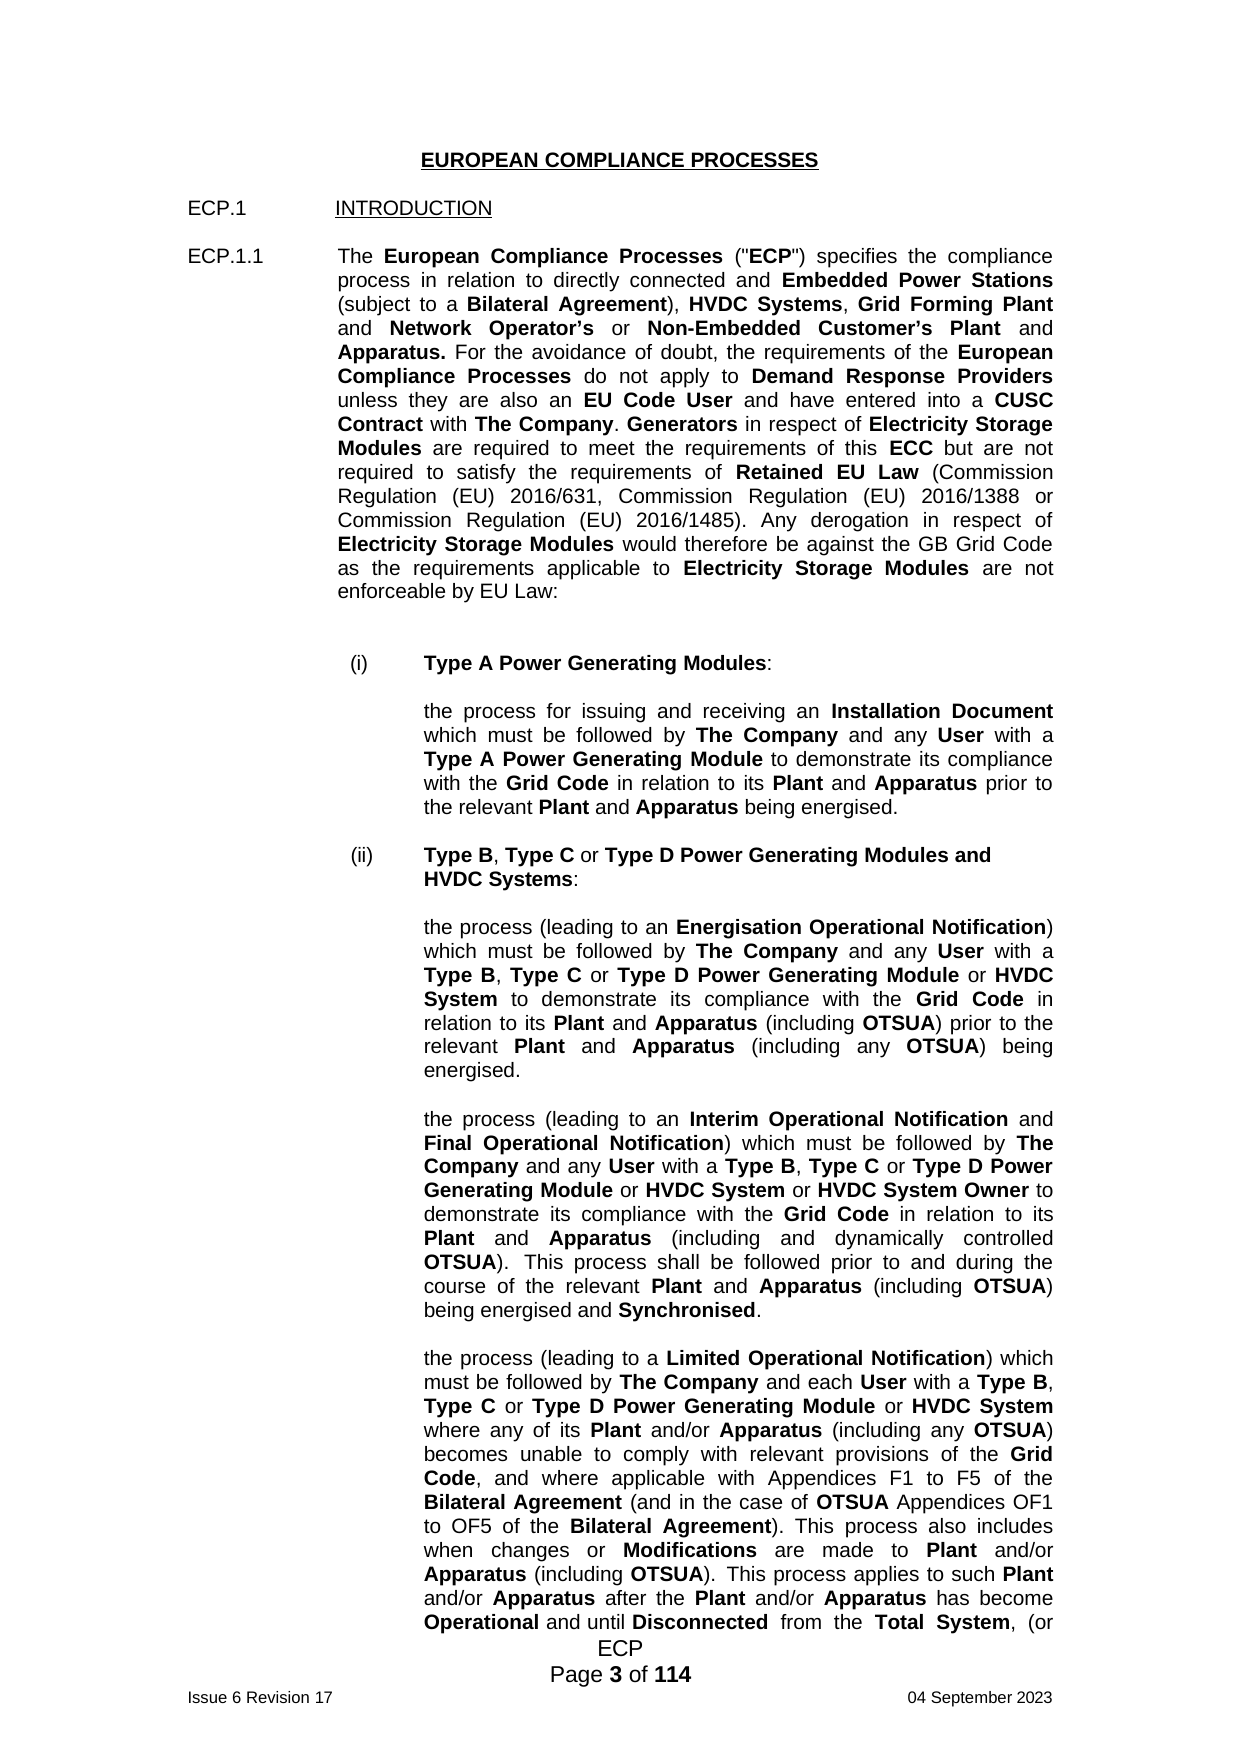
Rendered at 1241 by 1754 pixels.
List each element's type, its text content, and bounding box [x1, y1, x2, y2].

text EUROPEAN COMPLIANCE PROCESSES [421, 148, 1209, 172]
text the process (leading to an Energisation Operational Notification) which must be followed by The Company and any User with a Type B, Type C or Type D Power Generating Module or HVDC System to demonstrate its compliance with the Grid Code in relation to its Plant and Apparatus (including OTSUA) prior to the relevant Plant and Apparatus (including any OTSUA) being energised. [423, 914, 1053, 1082]
text ECP.1.1 The European Compliance Processes ("ECP") specifies the compliance process in relation to directly connected and Embedded Power Stations (subject to a Bilateral Agreement), HVDC Systems, Grid Forming Plant and Network Operator’s or Non-Embedded Customer’s Plant and Apparatus. For the avoidance of doubt, the requirements of the European Compliance Processes do not apply to Demand Response Providers unless they are also an EU Code User and have entered into a CUSC Contract with The Company. Generators in respect of Electricity Storage Modules are required to meet the requirements of this ECC but are not required to satisfy the requirements of Retained EU Law (Commission Regulation (EU) 2016/631, Commission Regulation (EU) 2016/1388 or Commission Regulation (EU) 2016/1485). Any derogation in respect of Electricity Storage Modules would therefore be against the GB Grid Code as the requirements applicable to Electricity Storage Modules are not enforceable by EU Law: [187, 244, 1053, 603]
subtitle ECP.1 INTRODUCTION [187, 196, 1209, 220]
subtitle Type B, Type C or Type D Power Generating Modules and HVDC Systems: [350, 843, 1053, 891]
subtitle Type A Power Generating Modules: [350, 651, 1209, 675]
text the process (leading to an Interim Operational Notification and Final Operational Notification) which must be followed by The Company and any User with a Type B, Type C or Type D Power Generating Module or HVDC System or HVDC System Owner to demonstrate its compliance with the Grid Code in relation to its Plant and Apparatus (including and dynamically controlled OTSUA). This process shall be followed prior to and during the course of the relevant Plant and Apparatus (including OTSUA) being energised and Synchronised. [423, 1106, 1053, 1322]
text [423, 1346, 1053, 1633]
text the process for issuing and receiving an Installation Document which must be followed by The Company and any User with a Type A Power Generating Module to demonstrate its compliance with the Grid Code in relation to its Plant and Apparatus prior to the relevant Plant and Apparatus being energised. [423, 699, 1053, 819]
